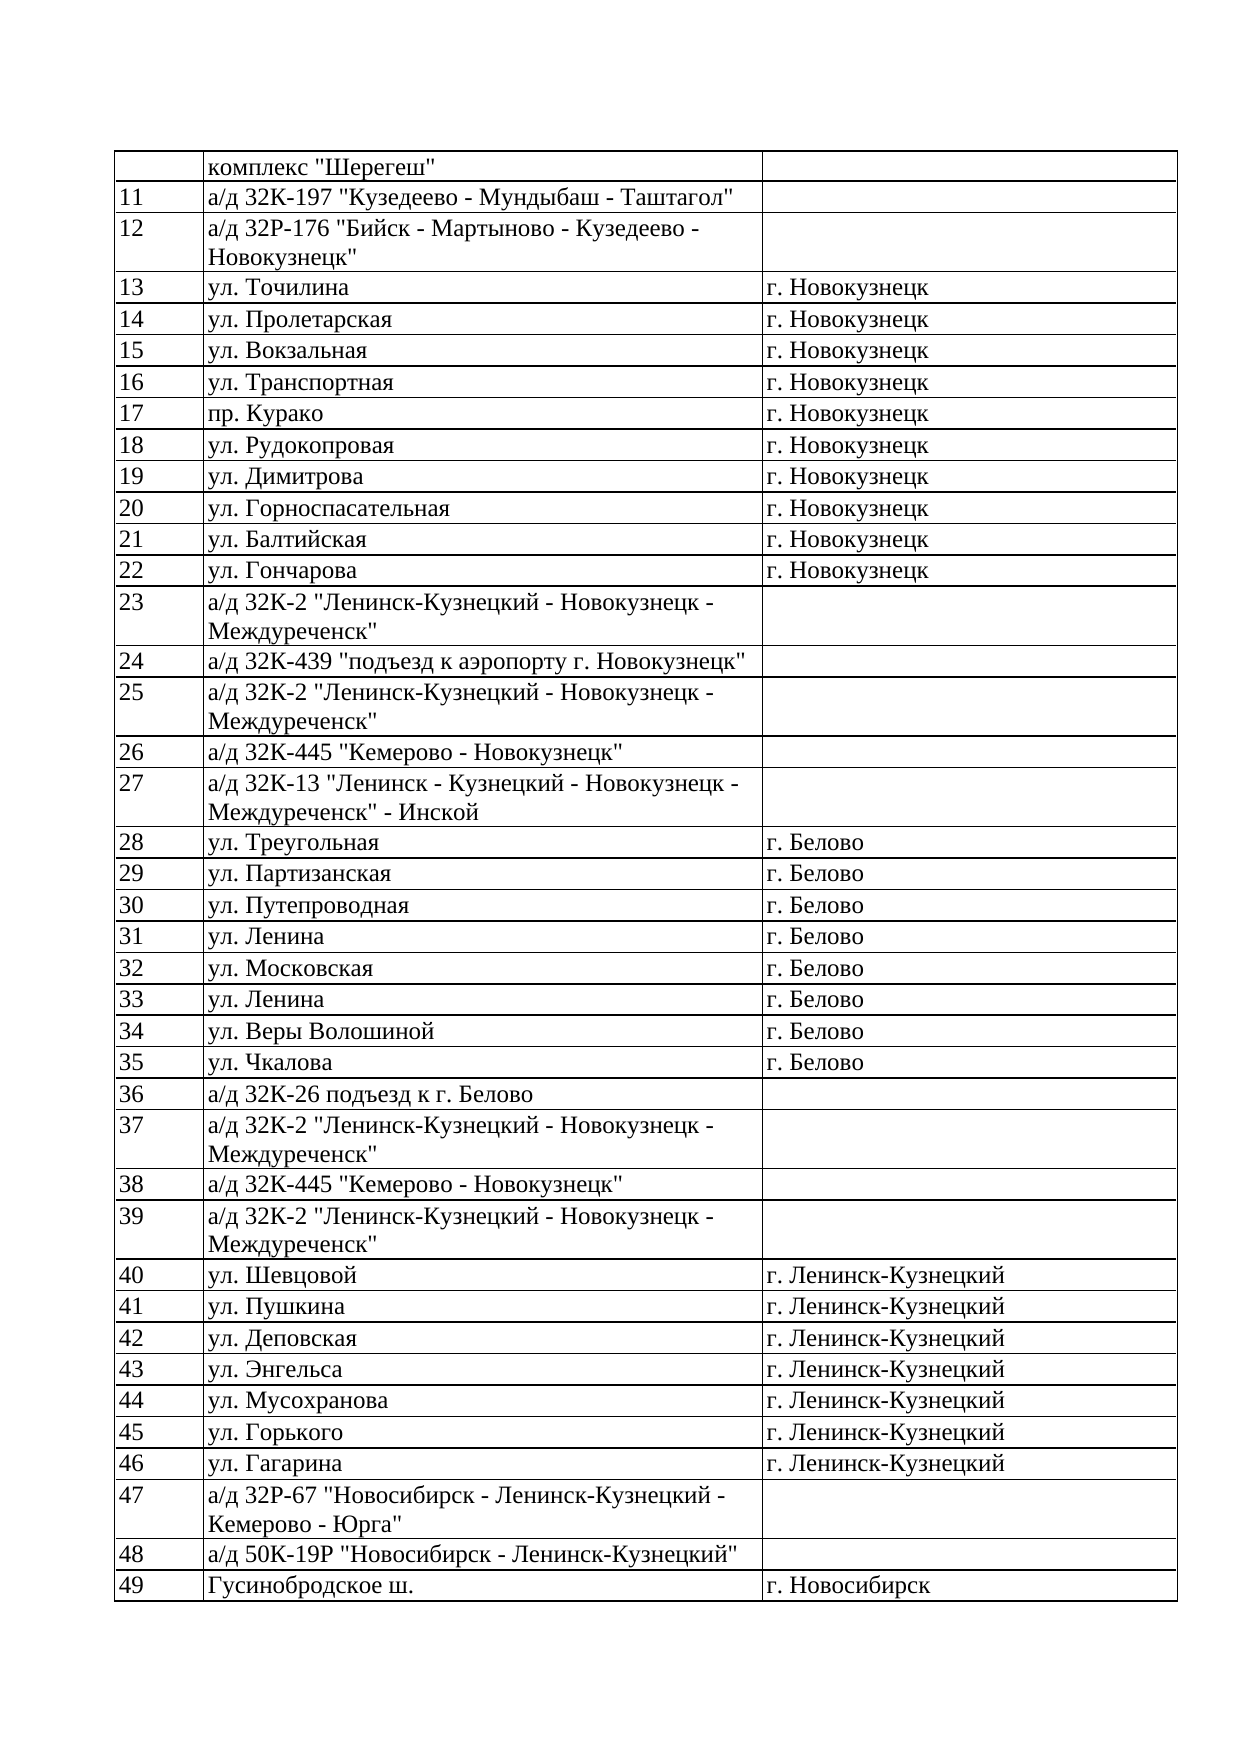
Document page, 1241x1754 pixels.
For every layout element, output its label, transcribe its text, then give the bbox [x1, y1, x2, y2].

table_cell ул. Пушкина [204, 1291, 762, 1321]
table_cell г. Белово [763, 983, 1177, 1014]
table_cell [763, 1109, 1177, 1168]
table_cell ул. Партизанская [204, 859, 762, 888]
table_cell 13 [115, 272, 203, 302]
table_cell [763, 766, 1177, 826]
table_cell [763, 212, 1177, 271]
table_cell ул. Транспортная [204, 367, 762, 397]
table_cell г. Белово [763, 889, 1177, 920]
table_cell а/д 32Р-176 "Бийск - Мартыново - Кузедеево - Новокузнецк" [204, 213, 762, 271]
table_cell 20 [115, 492, 203, 522]
table_cell г. Новокузнецк [763, 554, 1177, 585]
table_cell ул. Чкалова [204, 1047, 762, 1077]
table_cell 29 [115, 858, 203, 888]
table_cell г. Ленинск-Кузнецкий [763, 1258, 1177, 1290]
table_cell 38 [115, 1169, 203, 1199]
table_cell ул. Горноспасательная [204, 493, 762, 522]
table_cell г. Белово [763, 857, 1177, 888]
table_cell г. Новокузнецк [763, 428, 1177, 459]
table_cell а/д 50К-19Р "Новосибирск - Ленинск-Кузнецкий" [204, 1539, 762, 1569]
table_cell а/д 32К-445 "Кемерово - Новокузнецк" [204, 737, 762, 766]
table_cell [763, 180, 1177, 212]
table_cell 31 [115, 921, 203, 951]
table_cell г. Новокузнецк [763, 397, 1177, 428]
table_cell г. Ленинск-Кузнецкий [763, 1321, 1177, 1353]
table_cell 33 [115, 984, 203, 1014]
table_cell а/д 32К-445 "Кемерово - Новокузнецк" [204, 1169, 762, 1199]
table_cell ул. Деповская [204, 1323, 762, 1353]
table_cell 28 [115, 827, 203, 857]
table_cell [763, 152, 1177, 180]
table_cell ул. Московская [204, 953, 762, 983]
table_cell 36 [115, 1078, 203, 1109]
table_cell г. Ленинск-Кузнецкий [763, 1416, 1177, 1447]
table_cell пр. Курако [204, 398, 762, 428]
table_cell ул. Энгельса [204, 1354, 762, 1384]
table_cell ул. Ленина [204, 922, 762, 951]
table_cell г. Новосибирск [763, 1569, 1177, 1600]
table_cell 35 [115, 1047, 203, 1077]
table_cell ул. Гагарина [204, 1449, 762, 1478]
table_cell г. Белово [763, 826, 1177, 857]
table_cell ул. Рудокопровая [204, 430, 762, 459]
table_cell 18 [115, 429, 203, 459]
table_cell 25 [115, 677, 203, 735]
table_cell ул. Точилина [204, 272, 762, 302]
table_cell ул. Ленина [204, 985, 762, 1014]
table_cell 45 [115, 1417, 203, 1447]
table_cell [763, 1199, 1177, 1258]
table_cell а/д 32К-26 подъезд к г. Белово [204, 1079, 762, 1109]
table_cell а/д 32К-439 "подъезд к аэропорту г. Новокузнецк" [204, 646, 762, 676]
table_cell г. Новокузнецк [763, 491, 1177, 522]
table_cell ул. Пролетарская [204, 304, 762, 334]
table_cell [763, 645, 1177, 676]
table_cell 15 [115, 335, 203, 365]
table_cell 34 [115, 1015, 203, 1046]
table_cell Гусинобродское ш. [204, 1571, 762, 1600]
table_cell ул. Балтийская [204, 524, 762, 554]
table_cell 26 [115, 736, 203, 766]
table_cell ул. Путепроводная [204, 890, 762, 920]
table_cell [763, 1538, 1177, 1569]
table_cell 23 [115, 586, 203, 644]
table_cell 43 [115, 1354, 203, 1384]
table_cell ул. Шевцовой [204, 1260, 762, 1290]
table_cell г. Ленинск-Кузнецкий [763, 1290, 1177, 1321]
table_cell ул. Вокзальная [204, 335, 762, 365]
table_cell г. Новокузнецк [763, 334, 1177, 365]
table_cell г. Белово [763, 920, 1177, 951]
table_cell г. Новокузнецк [763, 271, 1177, 302]
table_cell [763, 735, 1177, 766]
table_cell 24 [115, 646, 203, 676]
table_cell 17 [115, 398, 203, 428]
table_cell г. Новокузнецк [763, 523, 1177, 554]
table_cell [763, 676, 1177, 735]
table_cell а/д 32К-2 "Ленинск-Кузнецкий - Новокузнецк - Междуреченск" [204, 1110, 762, 1168]
table_cell г. Белово [763, 1046, 1177, 1077]
table_cell 19 [115, 461, 203, 491]
table_cell ул. Димитрова [204, 461, 762, 491]
table_cell г. Белово [763, 951, 1177, 983]
table_cell а/д 32Р-67 "Новосибирск - Ленинск-Кузнецкий - Кемерово - Юрга" [204, 1480, 762, 1537]
table_cell 47 [115, 1480, 203, 1537]
table_cell г. Ленинск-Кузнецкий [763, 1353, 1177, 1384]
table_cell 11 [115, 181, 203, 212]
table_cell [763, 585, 1177, 644]
table_cell ул. Мусохранова [204, 1386, 762, 1416]
table_cell ул. Горького [204, 1417, 762, 1447]
table_cell ул. Веры Волошиной [204, 1016, 762, 1046]
table_cell [763, 1168, 1177, 1199]
table_cell г. Белово [763, 1014, 1177, 1046]
table_cell 49 [115, 1570, 203, 1600]
table_cell 40 [115, 1259, 203, 1290]
table_cell г. Ленинск-Кузнецкий [763, 1384, 1177, 1416]
table_cell а/д 32К-197 "Кузедеево - Мундыбаш - Таштагол" [204, 182, 762, 212]
table_cell а/д 32К-2 "Ленинск-Кузнецкий - Новокузнецк - Междуреченск" [204, 1201, 762, 1258]
table_cell 42 [115, 1322, 203, 1353]
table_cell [204, 152, 762, 180]
table_cell 32 [115, 953, 203, 983]
table_cell а/д 32К-13 "Ленинск - Кузнецкий - Новокузнецк - Междуреченск" - Инской [204, 768, 762, 826]
table_cell [763, 1077, 1177, 1109]
table_cell 22 [115, 555, 203, 585]
table_cell 37 [115, 1110, 203, 1168]
table_cell г. Ленинск-Кузнецкий [763, 1447, 1177, 1478]
table_cell ул. Треугольная [204, 827, 762, 857]
table_cell 41 [115, 1291, 203, 1321]
table_cell 10 [115, 152, 203, 180]
table_cell 12 [115, 213, 203, 271]
table_cell ул. Гончарова [204, 556, 762, 585]
table_cell а/д 32К-2 "Ленинск-Кузнецкий - Новокузнецк - Междуреченск" [204, 587, 762, 644]
table_cell г. Новокузнецк [763, 460, 1177, 491]
table_cell 30 [115, 890, 203, 920]
table_cell г. Новокузнецк [763, 365, 1177, 397]
table_cell [763, 1479, 1177, 1537]
table_cell 44 [115, 1385, 203, 1416]
table_cell 16 [115, 366, 203, 397]
table_cell 39 [115, 1200, 203, 1258]
table_cell 14 [115, 303, 203, 334]
table_cell 27 [115, 768, 203, 826]
table_cell а/д 32К-2 "Ленинск-Кузнецкий - Новокузнецк - Междуреченск" [204, 678, 762, 735]
table_cell г. Новокузнецк [763, 302, 1177, 334]
table_cell 46 [115, 1448, 203, 1478]
table_cell 21 [115, 524, 203, 554]
table_cell 48 [115, 1539, 203, 1569]
